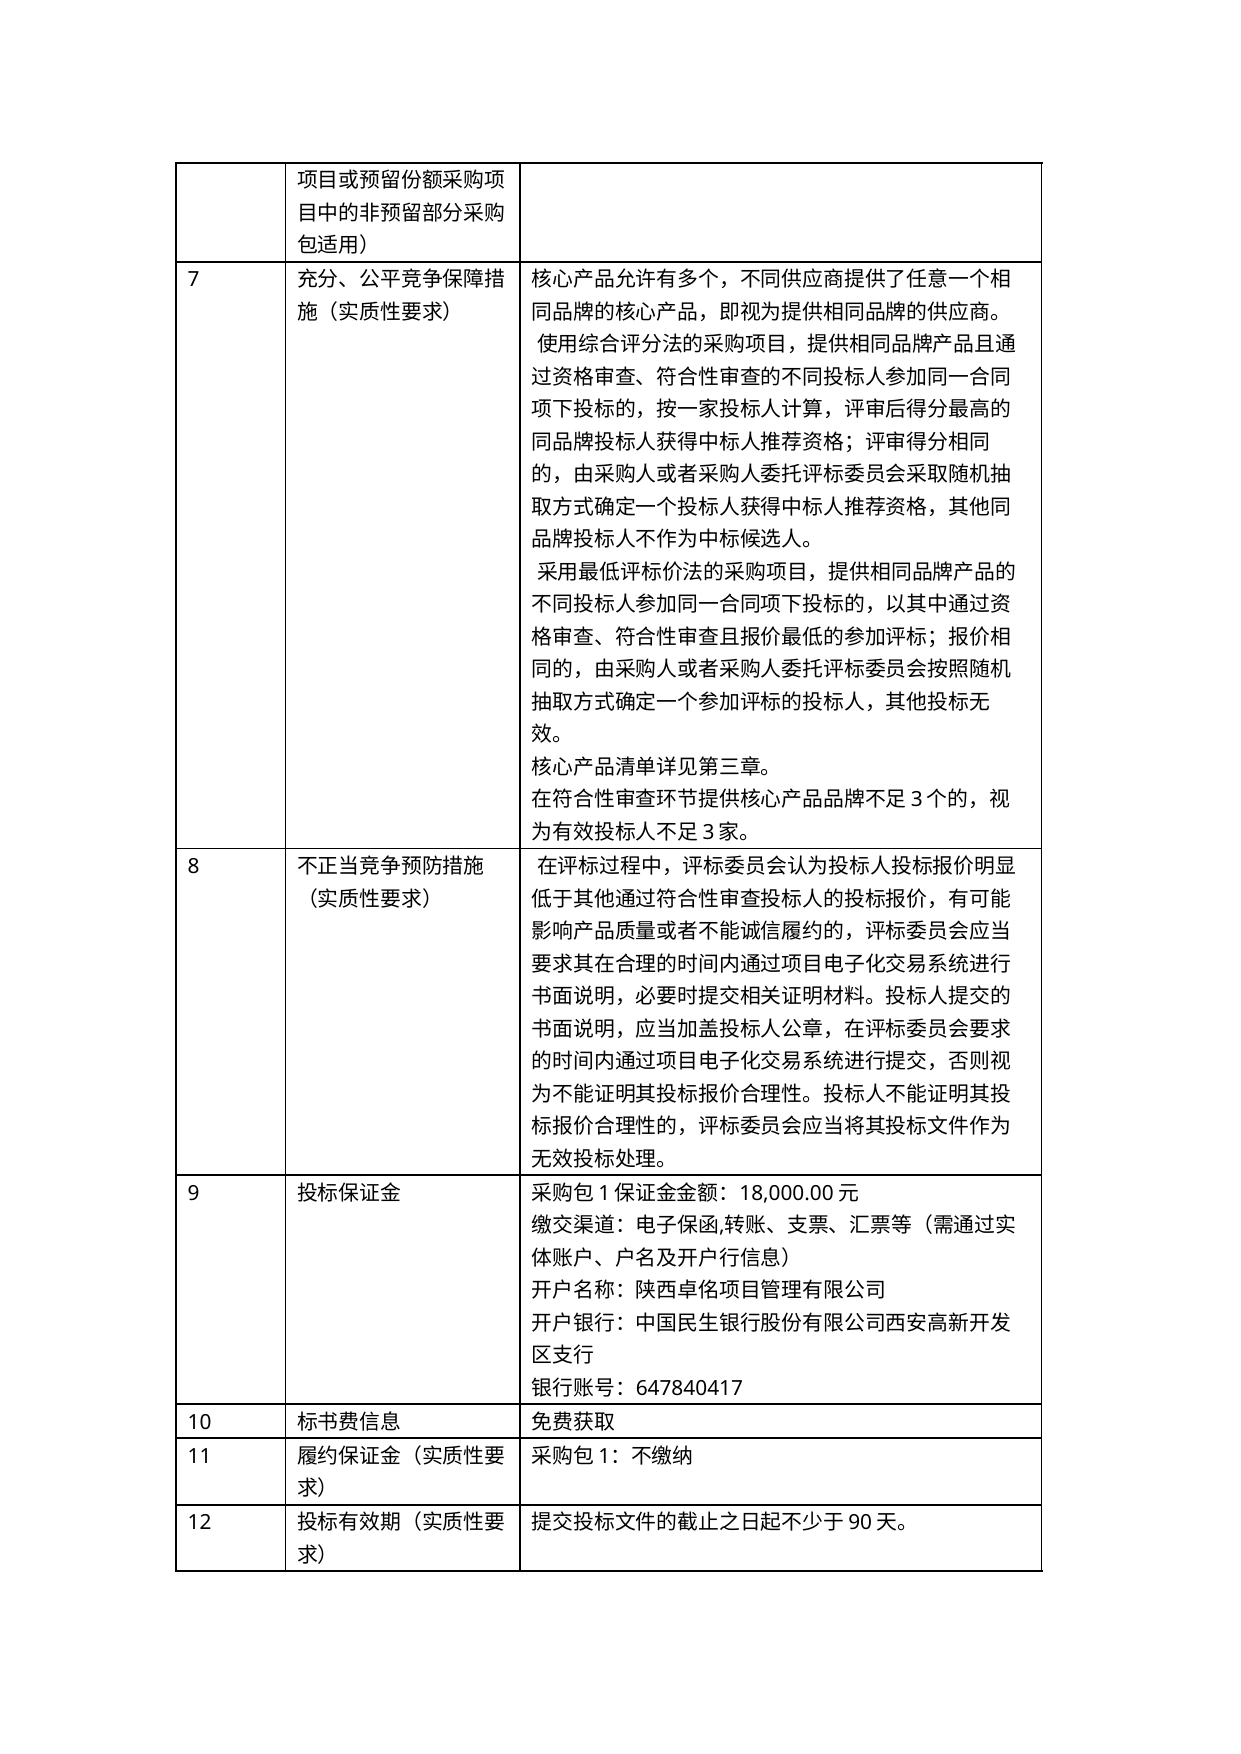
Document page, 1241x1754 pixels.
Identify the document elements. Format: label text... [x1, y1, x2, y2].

table_cell 12 [177, 1506, 285, 1570]
table_cell 6 [177, 164, 285, 261]
table_cell 投标有效期（实质性要求） [286, 1506, 519, 1570]
table_cell 履约保证金（实质性要求） [286, 1439, 519, 1504]
table_cell 9 [177, 1176, 285, 1403]
table_cell 标书费信息 [286, 1405, 519, 1437]
table_cell 8 [177, 849, 285, 1174]
table_cell 投标保证金 [286, 1176, 519, 1403]
table_cell 免费获取 [521, 1405, 1041, 1437]
table_cell 充分、公平竞争保障措施（实质性要求） [286, 263, 519, 848]
table_cell 核心产品允许有多个，不同供应商提供了任意一个相同品牌的核心产品，即视为提供相同品牌的供应商。 使用综合评分法的采购项目，提供相同品牌产品且通过资格审查、符合性审查的不同投标人参加同一合同项下投标的，按一家投标人计算，评审后得分最高的同品牌投标人获得中标人推荐资格；评审得分相同的，由采购人或者采购人委托评标委员会采取随机抽取方式确定一个投标人获得中标人推荐资格，其他同品牌投标人不作为中标候选人。 采用最低评标价法的采购项目，提供相同品牌产品的不同投标人参加同一合同项下投标的，以其中通过资格审查、符合性审查且报价最低的参加评标；报价相同的，由采购人或者采购人委托评标委员会按照随机抽取方式确定一个参加评标的投标人，其他投标无效。 核心产品清单详见第三章。 在符合性审查环节提供核心产品品牌不足3个的，视为有效投标人不足3家。 [521, 263, 1041, 848]
table_cell 7 [177, 263, 285, 848]
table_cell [286, 164, 519, 261]
table_cell 提交投标文件的截止之日起不少于90天。 [521, 1506, 1041, 1570]
table_cell 采购包1：不缴纳 [521, 1439, 1041, 1504]
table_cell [521, 164, 1041, 261]
table_cell 10 [177, 1405, 285, 1437]
table_cell 在评标过程中，评标委员会认为投标人投标报价明显低于其他通过符合性审查投标人的投标报价，有可能影响产品质量或者不能诚信履约的，评标委员会应当要求其在合理的时间内通过项目电子化交易系统进行书面说明，必要时提交相关证明材料。投标人提交的书面说明，应当加盖投标人公章，在评标委员会要求的时间内通过项目电子化交易系统进行提交，否则视为不能证明其投标报价合理性。投标人不能证明其投标报价合理性的，评标委员会应当将其投标文件作为无效投标处理。 [521, 849, 1041, 1174]
table_cell 不正当竞争预防措施（实质性要求） [286, 849, 519, 1174]
table_cell 采购包1保证金金额：18,000.00元 缴交渠道：电子保函,转账、支票、汇票等（需通过实体账户、户名及开户行信息） 开户名称：陕西卓佲项目管理有限公司 开户银行：中国民生银行股份有限公司西安高新开发区支行 银行账号：647840417 [521, 1176, 1041, 1403]
table_cell 11 [177, 1439, 285, 1504]
